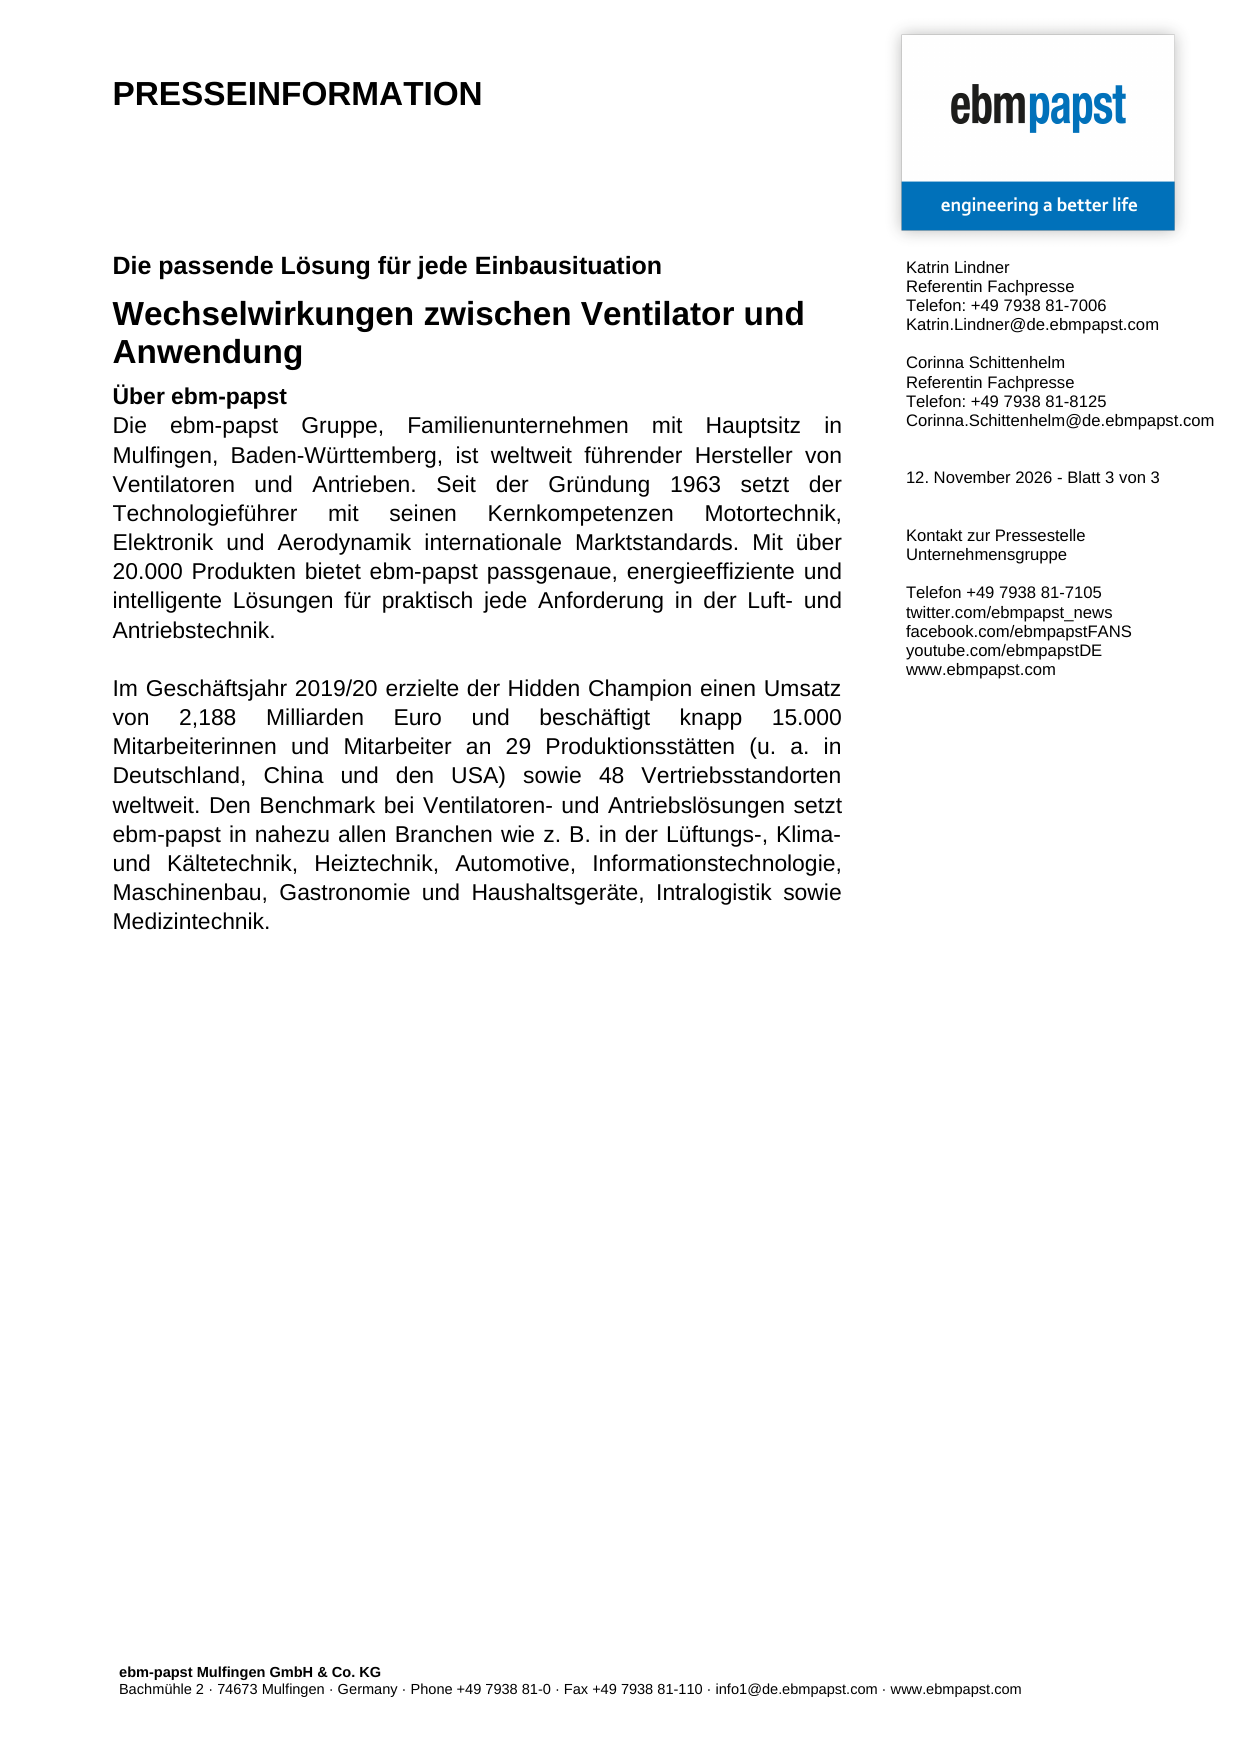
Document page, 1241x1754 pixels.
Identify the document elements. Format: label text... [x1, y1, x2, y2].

text Die ebm-papst Gruppe, Familienunternehmen mit Hauptsitz in Mulfingen, Baden-Württemberg, ist weltweit führender Hersteller von Ventilatoren und Antrieben. Seit der Gründung 1963 setzt der Technologieführer mit seinen Kernkompetenzen Motortechnik, Elektronik und Aerodynamik internationale Marktstandards. Mit über 20.000 Produkten bietet ebm-papst passgenaue, energieeffiziente und intelligente Lösungen für praktisch jede Anforderung in der Luft- und Antriebstechnik. [112, 410, 842, 643]
text Über ebm-papst [112, 381, 842, 410]
picture [882, 15, 1194, 250]
text Im Geschäftsjahr 2019/20 erzielte der Hidden Champion einen Umsatz von 2,188 Milliarden Euro und beschäftigt knapp 15.000 Mitarbeiterinnen und Mitarbeiter an 29 Produktionsstätten (u. a. in Deutschland, China und den USA) sowie 48 Vertriebsstandorten weltweit. Den Benchmark bei Ventilatoren- und Antriebslösungen setzt ebm-papst in nahezu allen Branchen wie z. B. in der Lüftungs-, Klima- und Kältetechnik, Heiztechnik, Automotive, Informationstechnologie, Maschinenbau, Gastronomie und Haushaltsgeräte, Intralogistik sowie Medizintechnik. [112, 672, 842, 935]
